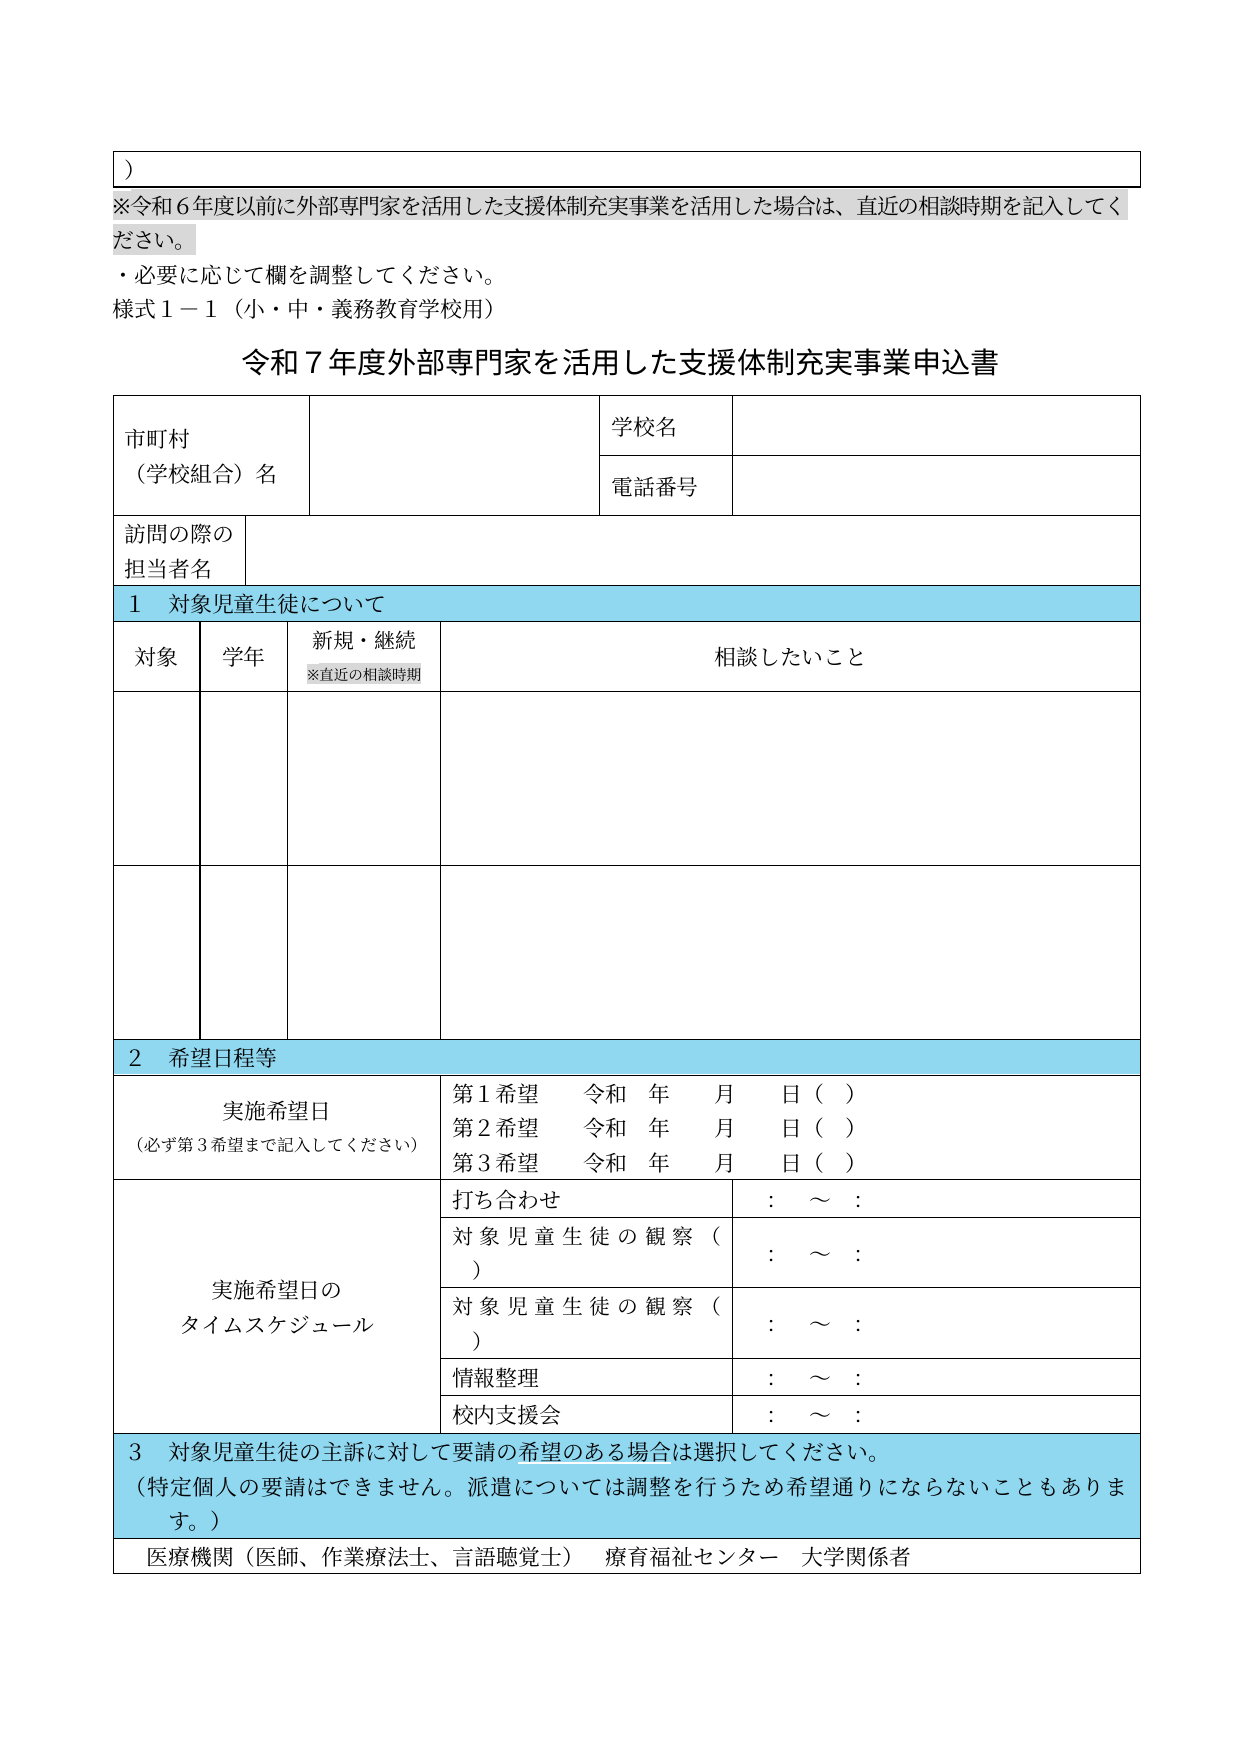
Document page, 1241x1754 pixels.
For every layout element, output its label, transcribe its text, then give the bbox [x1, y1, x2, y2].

table_cell [201, 692, 287, 865]
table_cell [114, 1539, 1140, 1573]
table_cell [114, 692, 199, 865]
table_cell ２ 希望日程等 [114, 1040, 1140, 1074]
table_cell ： ～ ： [733, 1218, 1140, 1287]
table_cell [246, 516, 1140, 585]
table_cell 新規・継続 ※直近の相談時期 [288, 622, 440, 691]
table_cell [733, 456, 1140, 515]
table_cell [288, 866, 440, 1039]
table_header 学校名 [600, 396, 732, 455]
table_cell 実施希望日 （必ず第３希望まで記入してください） [114, 1076, 440, 1179]
table_cell ： ～ ： [733, 1288, 1140, 1357]
table_cell ： ～ ： [733, 1396, 1140, 1433]
table_header [733, 396, 1140, 455]
table_cell 情報整理 [441, 1359, 732, 1395]
table_cell [441, 866, 1140, 1039]
table_cell ： ～ ： [733, 1359, 1140, 1395]
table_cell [114, 152, 1140, 186]
table_header 市町村 （学校組合）名 [114, 396, 309, 515]
table_cell １ 対象児童生徒について [114, 586, 1140, 621]
text ・必要に応じて欄を調整してください。 [112, 257, 1128, 291]
text 令和７年度外部専門家を活用した支援体制充実事業申込書 [112, 326, 1128, 395]
table_cell 訪問の際の 担当者名 [114, 516, 245, 585]
table_cell 電話番号 [600, 456, 732, 515]
text 様式１－１（小・中・義務教育学校用） [112, 291, 1128, 326]
table_cell ： ～ ： [733, 1180, 1140, 1217]
table_cell 対象 [114, 622, 199, 691]
table_cell [114, 866, 199, 1039]
table_header [310, 396, 599, 515]
text ※令和６年度以前に外部専門家を活用した支援体制充実事業を活用した場合は、直近の相談時期を記入してください。 [112, 187, 1128, 257]
table_cell 学年 [201, 622, 287, 691]
table_cell 対象児童生徒の観察（ ） [441, 1288, 732, 1357]
table_cell 実施希望日の タイムスケジュール [114, 1180, 440, 1433]
table_cell ３ 対象児童生徒の主訴に対して要請の希望のある場合は選択してください。 （特定個人の要請はできません。派遣については調整を行うため希望通りにならないこともあります。） [114, 1434, 1140, 1538]
table_cell 相談したいこと [441, 622, 1140, 691]
table_cell 打ち合わせ [441, 1180, 732, 1217]
table_cell [441, 692, 1140, 865]
table_cell [201, 866, 287, 1039]
table_cell 校内支援会 [441, 1396, 732, 1433]
table_cell 対象児童生徒の観察（ ） [441, 1218, 732, 1287]
table_cell 第１希望 令和 年 月 日（ ） 第２希望 令和 年 月 日（ ） 第３希望 令和 年 月 日（ ） [441, 1076, 1140, 1179]
table_cell [288, 692, 440, 865]
